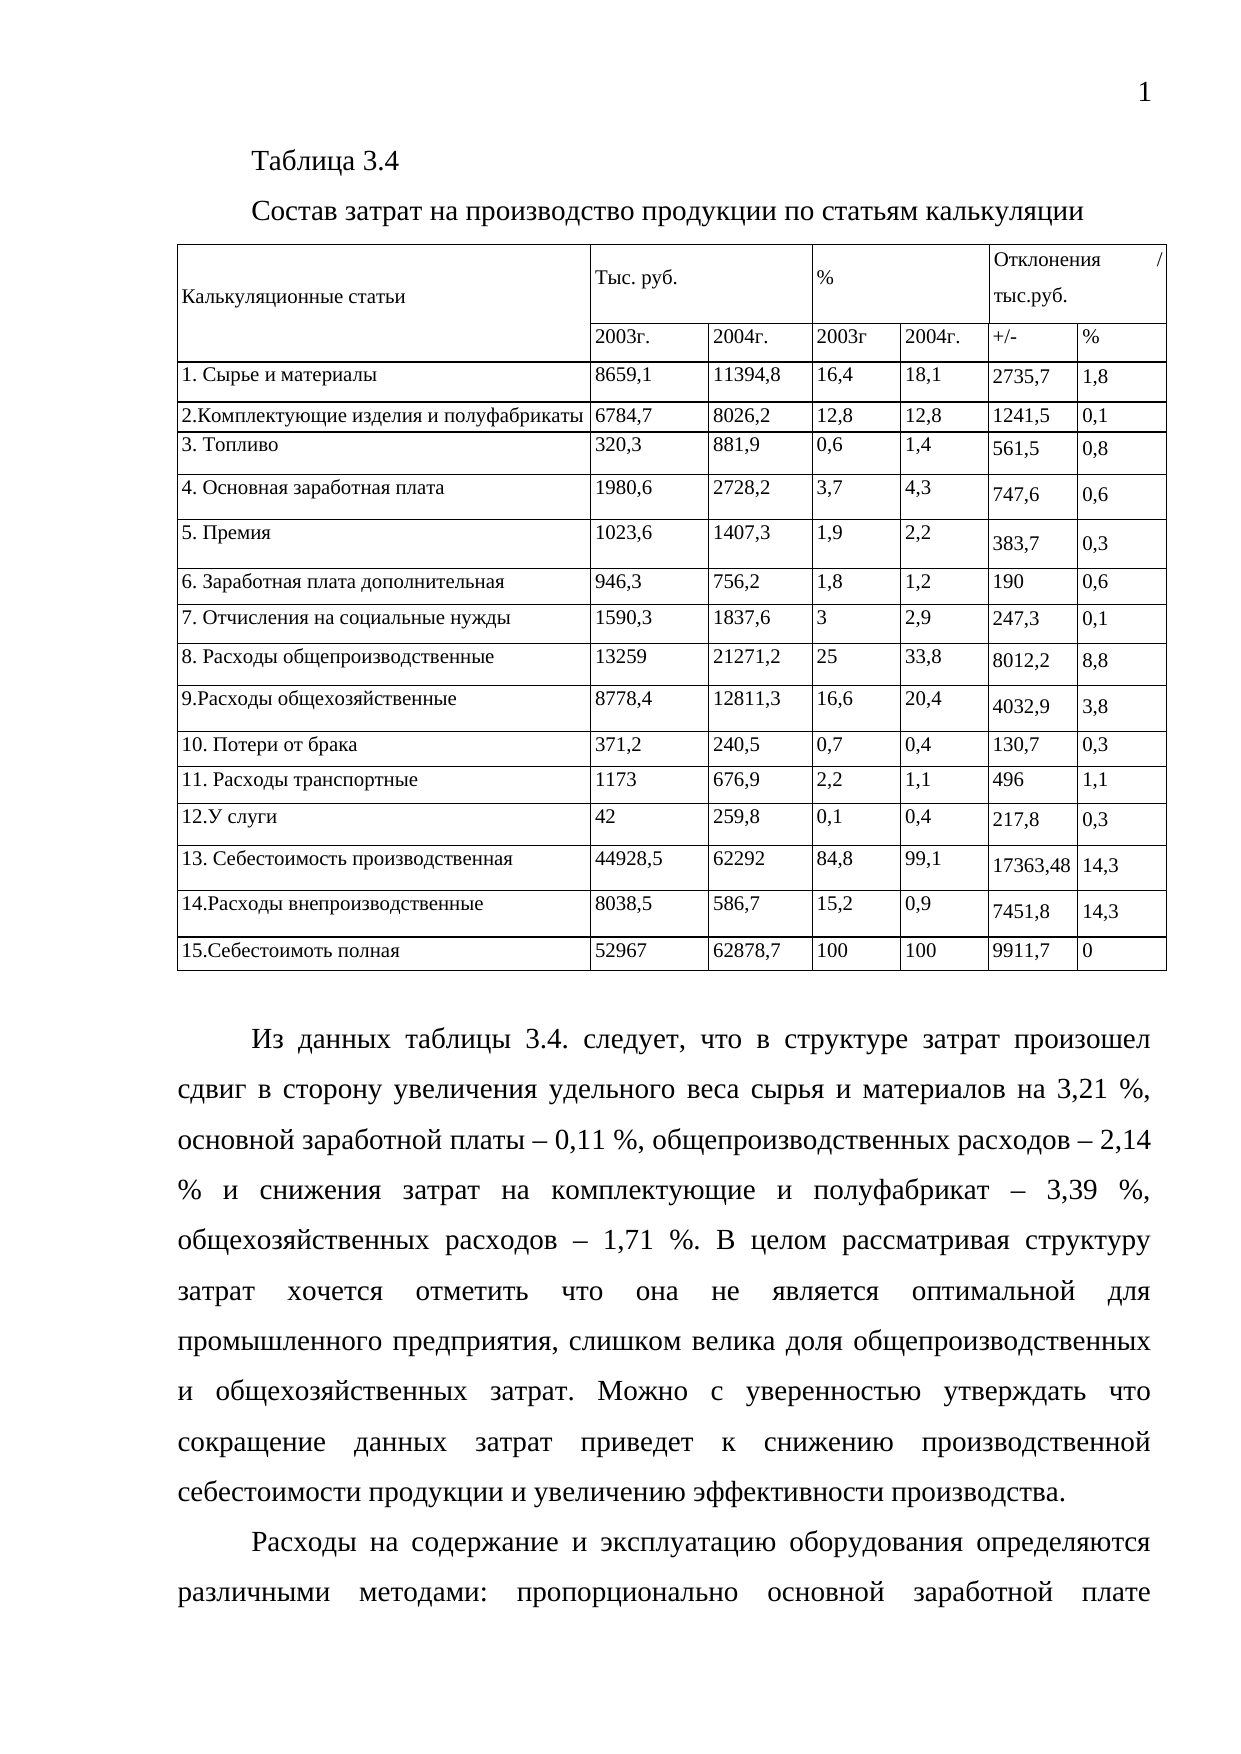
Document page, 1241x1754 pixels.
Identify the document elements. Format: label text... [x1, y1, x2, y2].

table_cell 1,2 [901, 569, 988, 603]
table_cell 1241,5 [989, 403, 1077, 431]
table_cell 20,4 [901, 686, 988, 731]
table_cell 1,1 [901, 767, 988, 803]
table_cell 1173 [591, 767, 708, 803]
table_cell 1837,6 [709, 605, 812, 643]
table_cell 6784,7 [591, 403, 708, 431]
table_cell 84,8 [813, 846, 900, 890]
table_cell 62878,7 [709, 938, 812, 970]
table_cell 259,8 [709, 804, 812, 844]
table_cell 1. Сырье и материалы [178, 363, 590, 401]
table_cell 0,7 [813, 732, 900, 766]
table_cell 12811,3 [709, 686, 812, 731]
table_cell 1,9 [813, 520, 900, 568]
table_cell 14,3 [1078, 846, 1166, 890]
table_cell 42 [591, 804, 708, 844]
table_cell 0 [1078, 938, 1166, 970]
table_cell 2728,2 [709, 475, 812, 519]
table_cell 2735,7 [989, 363, 1077, 401]
table_cell 0,3 [1078, 520, 1166, 568]
table_cell 0,1 [1078, 403, 1166, 431]
table_cell 8012,2 [989, 644, 1077, 685]
table_cell 756,2 [709, 569, 812, 603]
table_cell 8,8 [1078, 644, 1166, 685]
table_cell 18,1 [901, 363, 988, 401]
table_cell 8778,4 [591, 686, 708, 731]
table_cell 0,1 [813, 804, 900, 844]
table_cell 16,4 [813, 363, 900, 401]
table_cell 1,8 [1078, 363, 1166, 401]
table_cell 9.Расходы общехозяйственные [178, 686, 590, 731]
table_cell 3,7 [813, 475, 900, 519]
table_cell 0,6 [1078, 569, 1166, 603]
table_cell 8. Расходы общепроизводственные [178, 644, 590, 685]
table_cell 130,7 [989, 732, 1077, 766]
table_cell 0,1 [1078, 605, 1166, 643]
table_cell 15.Себестоимоть полная [178, 938, 590, 970]
table_cell 8038,5 [591, 891, 708, 936]
table_cell 240,5 [709, 732, 812, 766]
table_cell 13. Себестоимость производственная [178, 846, 590, 890]
table_cell +/- [989, 324, 1077, 361]
table_cell 0,4 [901, 804, 988, 844]
table_cell 247,3 [989, 605, 1077, 643]
table_cell 44928,5 [591, 846, 708, 890]
table_cell 3. Топливо [178, 433, 590, 473]
table_cell 0,6 [1078, 475, 1166, 519]
table_header % [813, 245, 989, 323]
table_cell 52967 [591, 938, 708, 970]
table_cell 496 [989, 767, 1077, 803]
table_cell 217,8 [989, 804, 1077, 844]
table_cell 21271,2 [709, 644, 812, 685]
table_cell 371,2 [591, 732, 708, 766]
table_cell 100 [813, 938, 900, 970]
table_cell 99,1 [901, 846, 988, 890]
table_cell 17363,48 [989, 846, 1077, 890]
text Таблица 3.4 [177, 143, 1152, 177]
table_cell 10. Потери от брака [178, 732, 590, 766]
table_cell 2003г [813, 324, 900, 361]
table_cell 0,3 [1078, 732, 1166, 766]
table_header Калькуляционные статьи [178, 245, 590, 361]
table_cell 946,3 [591, 569, 708, 603]
table_cell 12.У слуги [178, 804, 590, 844]
table_cell 0,8 [1078, 433, 1166, 473]
table_cell 7451,8 [989, 891, 1077, 936]
table_cell 383,7 [989, 520, 1077, 568]
table_cell 320,3 [591, 433, 708, 473]
table_cell 4032,9 [989, 686, 1077, 731]
table_cell 9911,7 [989, 938, 1077, 970]
table_cell 7. Отчисления на социальные нужды [178, 605, 590, 643]
table_cell 1,4 [901, 433, 988, 473]
table_cell 0,3 [1078, 804, 1166, 844]
table_cell 11394,8 [709, 363, 812, 401]
table_cell 586,7 [709, 891, 812, 936]
table_cell 2,2 [901, 520, 988, 568]
table_cell 881,9 [709, 433, 812, 473]
table_cell 1980,6 [591, 475, 708, 519]
table_cell 1407,3 [709, 520, 812, 568]
table_cell 6. Заработная плата дополнительная [178, 569, 590, 603]
table_cell 2,2 [813, 767, 900, 803]
table_cell 12,8 [901, 403, 988, 431]
text Состав затрат на производство продукции по статьям калькуляции [177, 193, 1152, 227]
table_cell 4. Основная заработная плата [178, 475, 590, 519]
table_cell 0,9 [901, 891, 988, 936]
table_cell 5. Премия [178, 520, 590, 568]
table_cell 0,4 [901, 732, 988, 766]
table_cell 2004г. [709, 324, 812, 361]
table_cell 561,5 [989, 433, 1077, 473]
table_cell 14,3 [1078, 891, 1166, 936]
table_cell 747,6 [989, 475, 1077, 519]
table_cell 1023,6 [591, 520, 708, 568]
text Из данных таблицы 3.4. следует, что в структуре затрат произошел сдвиг в сторону увеличения удельного веса сырья и материалов на 3,21 %, основной заработной платы – 0,11 %, общепроизводственных расходов – 2,14 % и снижения затрат на комплектующие и полуфабрикат – 3,39 %, общехозяйственных расходов – 1,71 %. В целом рассматривая структуру затрат хочется отметить что она не является оптимальной для промышленного предприятия, слишком велика доля общепроизводственных и общехозяйственных затрат. Можно с уверенностью утверждать что сокращение данных затрат приведет к снижению производственной себестоимости продукции и увеличению эффективности производства. [177, 1021, 1152, 1507]
table_cell 33,8 [901, 644, 988, 685]
table_header Отклонения / тыс.руб. [990, 245, 1166, 323]
table_cell 16,6 [813, 686, 900, 731]
table_cell 3 [813, 605, 900, 643]
table_cell 8026,2 [709, 403, 812, 431]
table_cell 676,9 [709, 767, 812, 803]
table_cell 15,2 [813, 891, 900, 936]
table_cell 11. Расходы транспортные [178, 767, 590, 803]
table_cell 1590,3 [591, 605, 708, 643]
table_cell 0,6 [813, 433, 900, 473]
table_cell % [1078, 324, 1166, 361]
table_cell 13259 [591, 644, 708, 685]
table_cell 2,9 [901, 605, 988, 643]
table_cell 8659,1 [591, 363, 708, 401]
table_cell 190 [989, 569, 1077, 603]
table_cell 2003г. [591, 324, 708, 361]
table_cell 2.Комплектующие изделия и полуфабрикаты [178, 403, 590, 431]
table_cell 100 [901, 938, 988, 970]
table_cell 2004г. [901, 324, 988, 361]
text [177, 1524, 1152, 1608]
table_cell 4,3 [901, 475, 988, 519]
table_cell 62292 [709, 846, 812, 890]
table_cell 1,1 [1078, 767, 1166, 803]
table_cell 12,8 [813, 403, 900, 431]
table_cell 3,8 [1078, 686, 1166, 731]
table_cell 25 [813, 644, 900, 685]
table_cell 1,8 [813, 569, 900, 603]
table_header Тыс. руб. [591, 245, 812, 323]
table_cell 14.Расходы внепроизводственные [178, 891, 590, 936]
